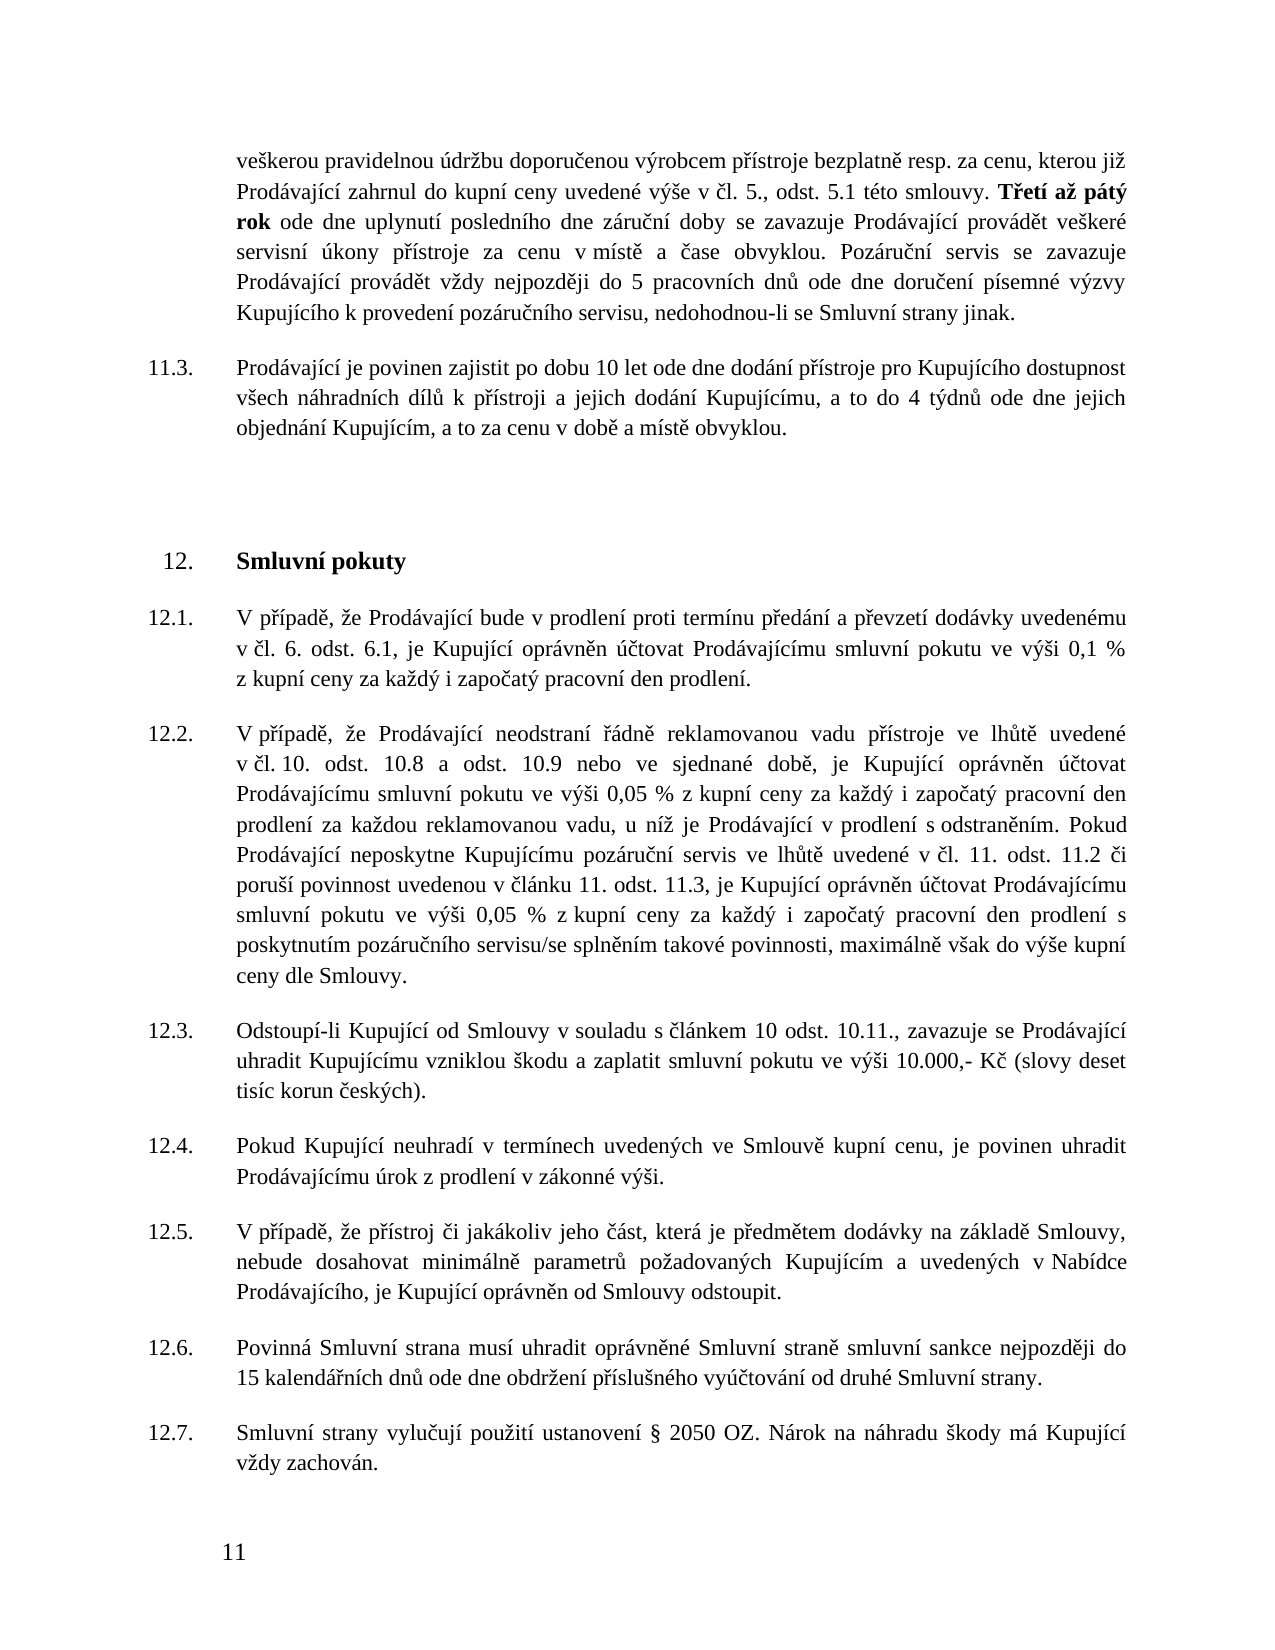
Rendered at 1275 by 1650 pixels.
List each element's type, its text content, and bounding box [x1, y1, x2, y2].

subtitle V případě, že Prodávající neodstraní řádně reklamovanou vadu přístroje ve lhůtě uvedené v čl. 10. odst. 10.8 a odst. 10.9 nebo ve sjednané době, je Kupující oprávněn účtovat Prodávajícímu smluvní pokutu ve výši 0,05 % z kupní ceny za každý i započatý pracovní den prodlení za každou reklamovanou vadu, u níž je Prodávající v prodlení s odstraněním. Pokud Prodávající neposkytne Kupujícímu pozáruční servis ve lhůtě uvedené v čl. 11. odst. 11.2 či poruší povinnost uvedenou v článku 11. odst. 11.3, je Kupující oprávněn účtovat Prodávajícímu smluvní pokutu ve výši 0,05 % z kupní ceny za každý i započatý pracovní den prodlení s poskytnutím pozáručního servisu/se splněním takové povinnosti, maximálně však do výše kupní ceny dle Smlouvy. [148, 720, 1127, 988]
subtitle Odstoupí-li Kupující od Smlouvy v souladu s článkem 10 odst. 10.11., zavazuje se Prodávající uhradit Kupujícímu vzniklou škodu a zaplatit smluvní pokutu ve výši 10.000,- Kč (slovy deset tisíc korun českých). [148, 1017, 1127, 1104]
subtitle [148, 148, 1127, 325]
subtitle Povinná Smluvní strana musí uhradit oprávněné Smluvní straně smluvní sankce nejpozději do 15 kalendářních dnů ode dne obdržení příslušného vyúčtování od druhé Smluvní strany. [148, 1333, 1127, 1390]
subtitle V případě, že Prodávající bude v prodlení proti termínu předání a převzetí dodávky uvedenému v čl. 6. odst. 6.1, je Kupující oprávněn účtovat Prodávajícímu smluvní pokutu ve výši 0,1 % z kupní ceny za každý i započatý pracovní den prodlení. [148, 604, 1127, 691]
subtitle V případě, že přístroj či jakákoliv jeho část, která je předmětem dodávky na základě Smlouvy, nebude dosahovat minimálně parametrů požadovaných Kupujícím a uvedených v Nabídce Prodávajícího, je Kupující oprávněn od Smlouvy odstoupit. [148, 1218, 1127, 1305]
subtitle Pokud Kupující neuhradí v termínech uvedených ve Smlouvě kupní cenu, je povinen uhradit Prodávajícímu úrok z prodlení v zákonné výši. [148, 1132, 1127, 1189]
subtitle Smluvní strany vylučují použití ustanovení § 2050 OZ. Nárok na náhradu škody má Kupující vždy zachován. [148, 1419, 1127, 1476]
subtitle Smluvní pokuty [162, 546, 1127, 575]
subtitle Prodávající je povinen zajistit po dobu 10 let ode dne dodání přístroje pro Kupujícího dostupnost všech náhradních dílů k přístroji a jejich dodání Kupujícímu, a to do 4 týdnů ode dne jejich objednání Kupujícím, a to za cenu v době a místě obvyklou. [148, 354, 1127, 441]
